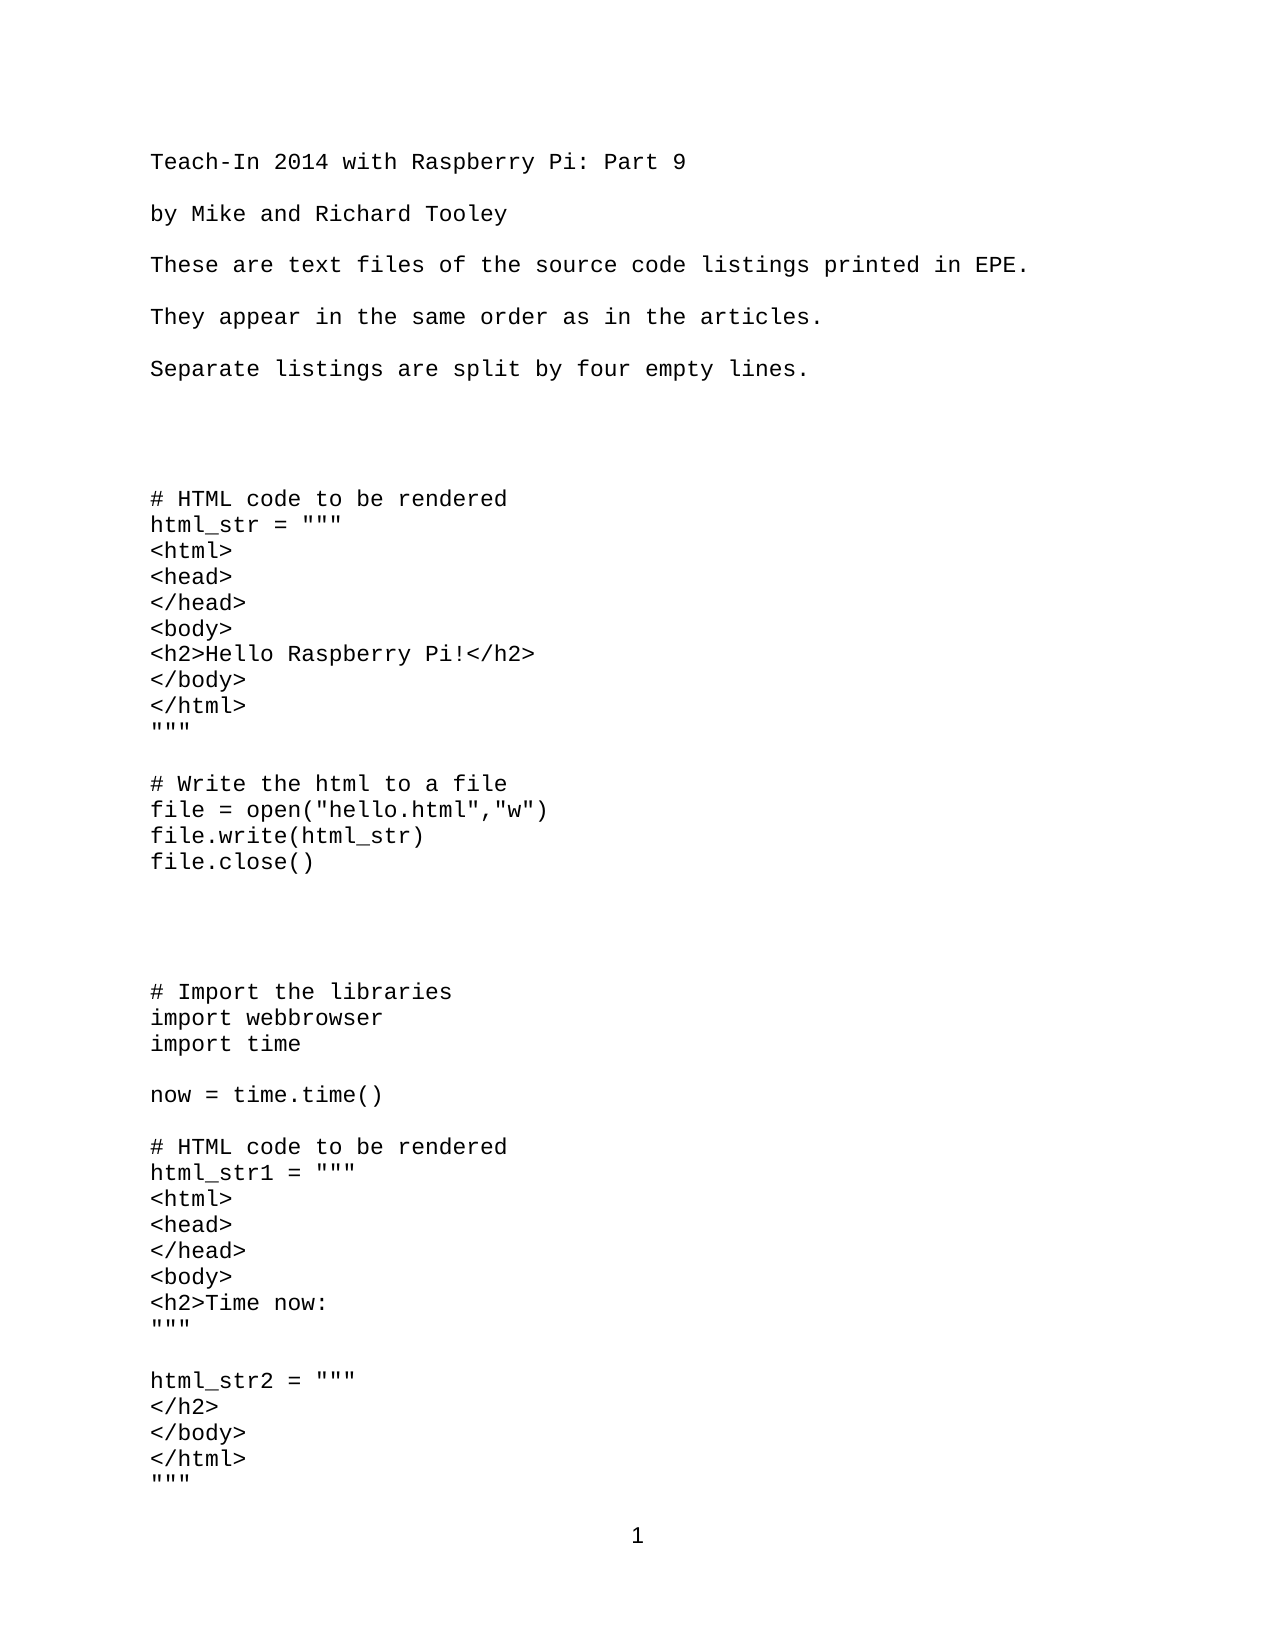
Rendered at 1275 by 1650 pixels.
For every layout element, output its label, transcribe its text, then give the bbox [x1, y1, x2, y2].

text # HTML code to be rendered [150, 1136, 1125, 1162]
text html_str = """ [150, 513, 1125, 539]
text </html> [150, 695, 1125, 721]
text Teach-In 2014 with Raspberry Pi: Part 9 [150, 150, 1125, 176]
text These are text files of the source code listings printed in EPE. [150, 254, 1125, 280]
text import time [150, 1032, 1125, 1058]
text """ [150, 1317, 1125, 1343]
text </head> [150, 591, 1125, 617]
text Separate listings are split by four empty lines. [150, 357, 1125, 383]
text file = open("hello.html","w") [150, 798, 1125, 824]
text html_str1 = """ [150, 1162, 1125, 1187]
text <body> [150, 1265, 1125, 1291]
text file.write(html_str) [150, 824, 1125, 850]
text <html> [150, 1187, 1125, 1213]
text """ [150, 721, 1125, 747]
text <h2>Hello Raspberry Pi!</h2> [150, 643, 1125, 669]
text <h2>Time now: [150, 1291, 1125, 1317]
text </head> [150, 1239, 1125, 1265]
text """ [150, 1473, 1125, 1499]
text <head> [150, 565, 1125, 591]
text <html> [150, 539, 1125, 565]
text file.close() [150, 850, 1125, 876]
text import webbrowser [150, 1006, 1125, 1032]
text </html> [150, 1447, 1125, 1473]
text </body> [150, 669, 1125, 695]
text # Import the libraries [150, 980, 1125, 1006]
text # HTML code to be rendered [150, 487, 1125, 513]
text # Write the html to a file [150, 772, 1125, 798]
text html_str2 = """ [150, 1369, 1125, 1395]
text </h2> [150, 1395, 1125, 1421]
text <head> [150, 1213, 1125, 1239]
text </body> [150, 1421, 1125, 1447]
text <body> [150, 617, 1125, 643]
text by Mike and Richard Tooley [150, 202, 1125, 228]
text They appear in the same order as in the articles. [150, 306, 1125, 332]
text now = time.time() [150, 1084, 1125, 1110]
